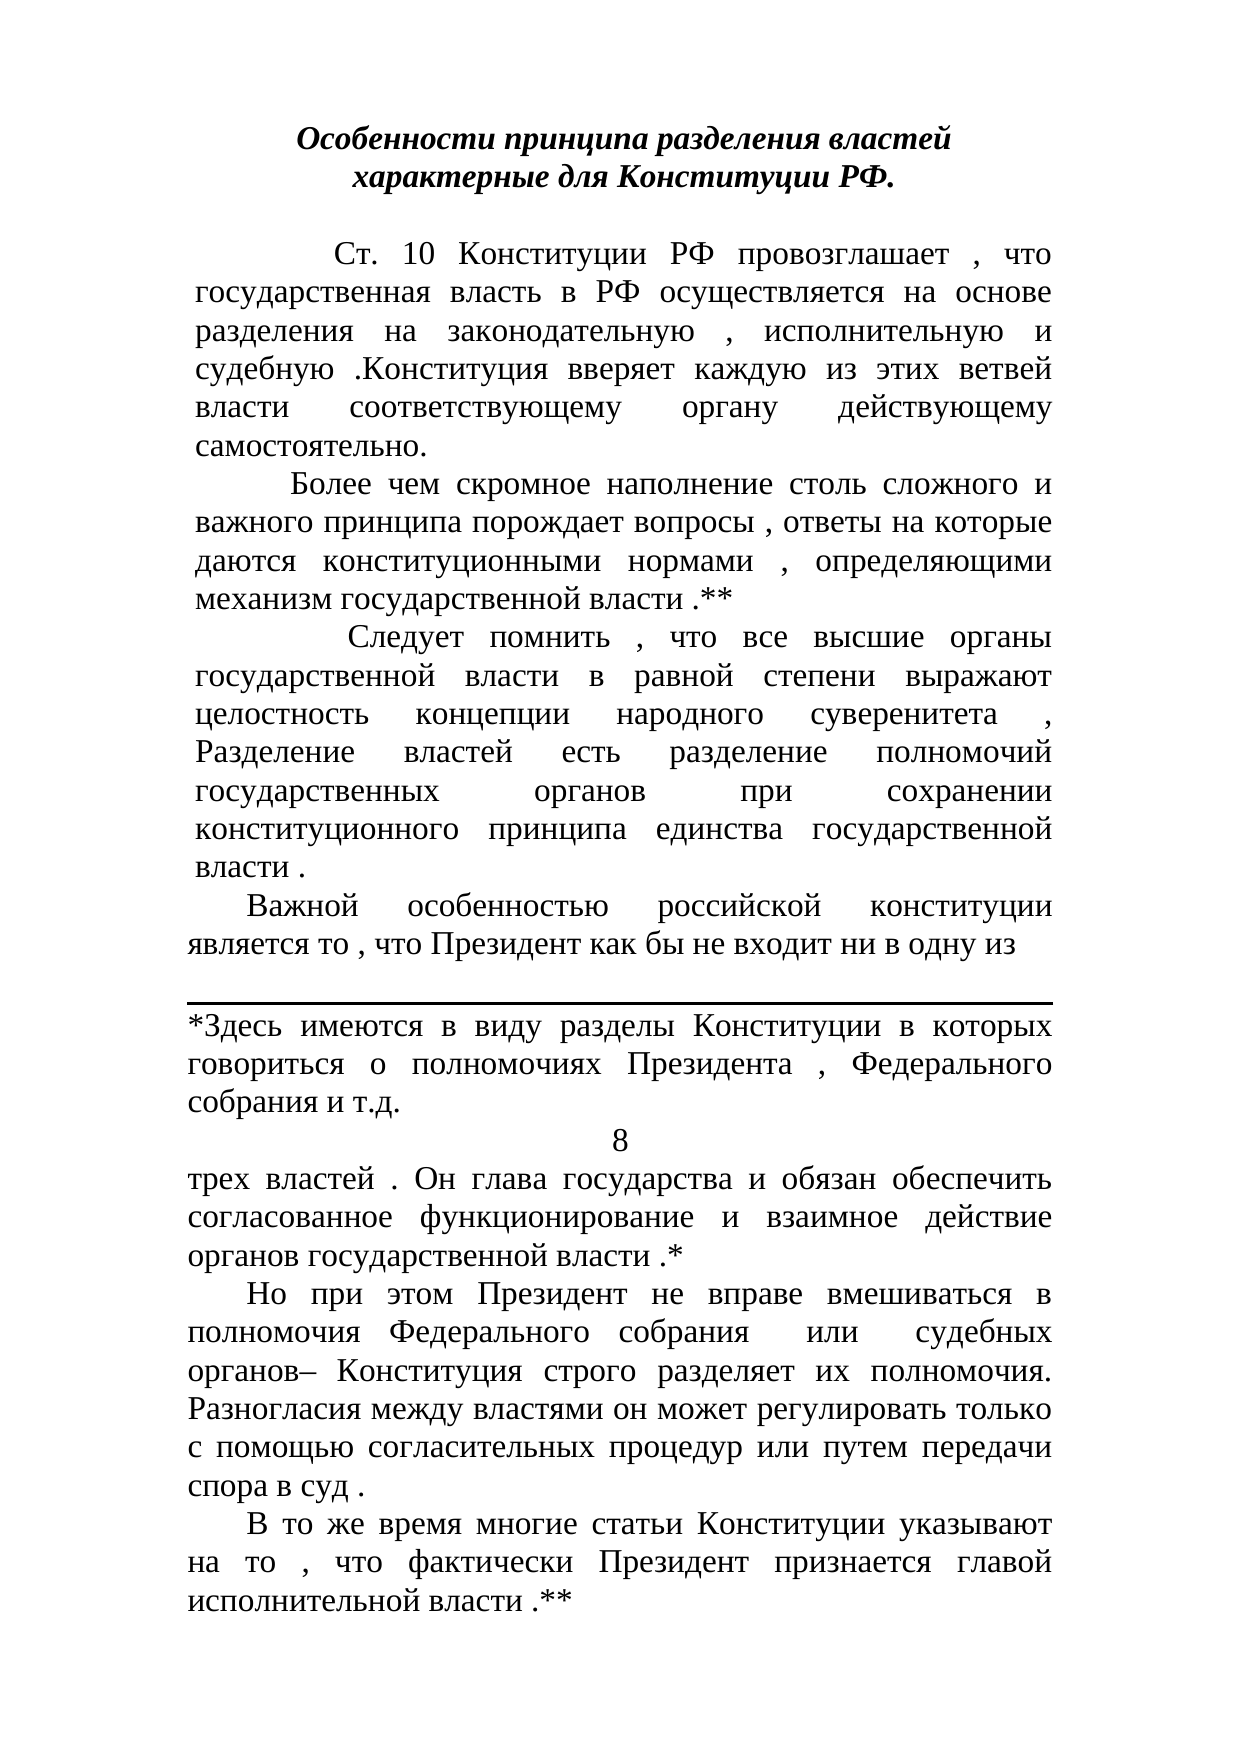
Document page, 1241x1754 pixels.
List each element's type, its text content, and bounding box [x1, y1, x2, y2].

text В то же время многие статьи Конституции указывают на то , что фактически Президент признается главой исполнительной власти .** [187, 1503, 1053, 1618]
text Особенности принципа разделения властей характерные для Конституции РФ. [195, 118, 1053, 195]
text Следует помнить , что все высшие органы государственной власти в равной степени выражают целостность концепции народного суверенитета , Разделение властей есть разделение полномочий государственных органов при сохранении конституционного принципа единства государственной власти . [195, 616, 1053, 885]
text *Здесь имеются в виду разделы Конституции в которых говориться о полномочиях Президента , Федерального собрания и т.д. [187, 1005, 1053, 1120]
text Ст. 10 Конституции РФ провозглашает , что государственная власть в РФ осуществляется на основе разделения на законодательную , исполнительную и судебную .Конституция вверяет каждую из этих ветвей власти соответствующему органу действующему самостоятельно. [195, 233, 1053, 463]
text Но при этом Президент не вправе вмешиваться в полномочия Федерального собрания или судебных органов– Конституция строго разделяет их полномочия. Разногласия между властями он может регулировать только с помощью согласительных процедур или путем передачи спора в суд . [187, 1273, 1053, 1503]
text Важной особенностью российской конституции является то , что Президент как бы не входит ни в одну из [187, 885, 1053, 961]
text трех властей . Он глава государства и обязан обеспечить согласованное функционирование и взаимное действие органов государственной власти .* [187, 1158, 1053, 1273]
text 8 [187, 1120, 1053, 1158]
text Более чем скромное наполнение столь сложного и важного принципа порождает вопросы , ответы на которые даются конституционными нормами , определяющими механизм государственной власти .** [195, 463, 1053, 616]
